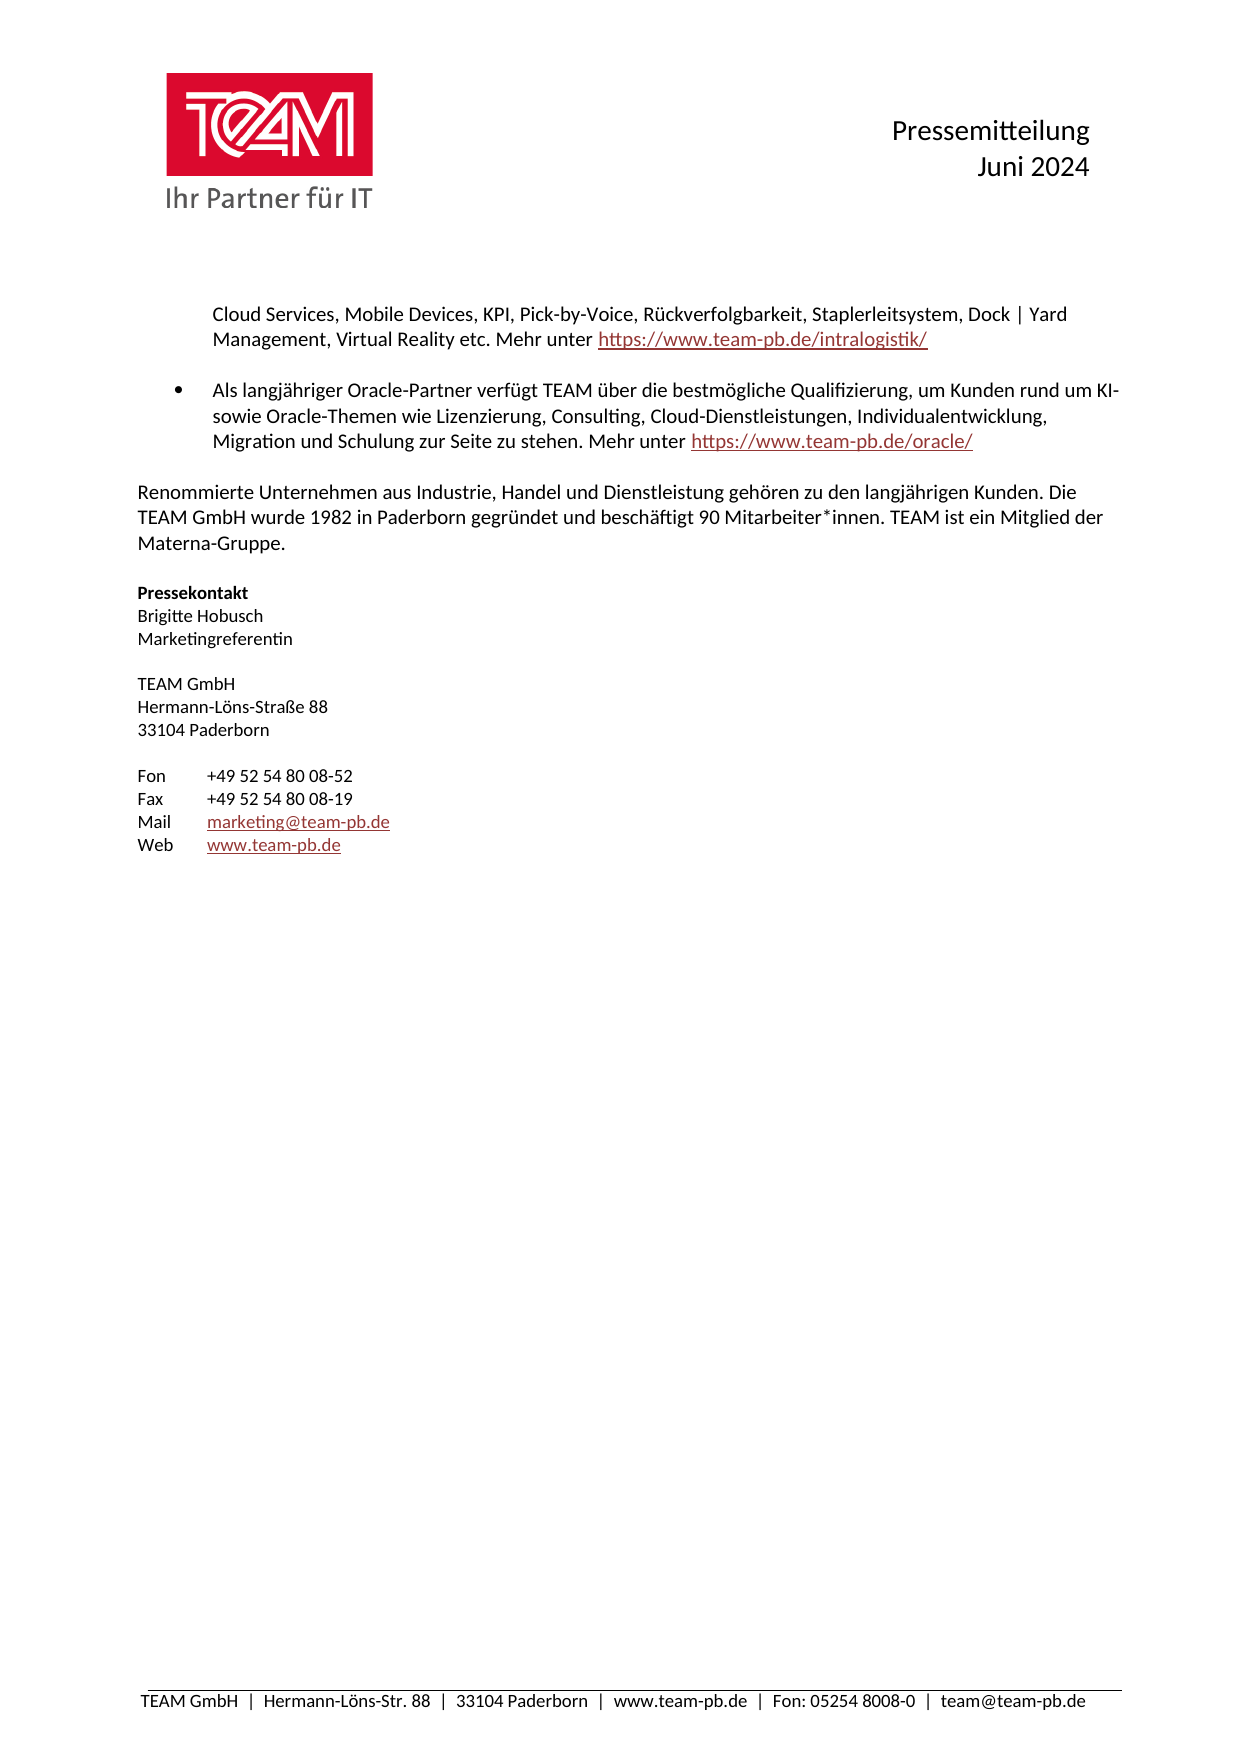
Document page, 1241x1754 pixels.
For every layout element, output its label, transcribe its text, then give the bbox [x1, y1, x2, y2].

text TEAM GmbH [137, 672, 1122, 695]
text Brigitte Hobusch [137, 604, 1122, 627]
text Fax +49 52 54 80 08-19 [137, 787, 1122, 810]
text Fon +49 52 54 80 08-52 [137, 764, 1122, 787]
text Marketingreferentin [137, 627, 1122, 649]
text Pressekontakt [137, 581, 1122, 604]
text Renommierte Unternehmen aus Industrie, Handel und Dienstleistung gehören zu den langjährigen Kunden. Die TEAM GmbH wurde 1982 in Paderborn gegründet und beschäftigt 90 Mitarbeiter*innen. TEAM ist ein Mitglied der Materna-Gruppe. [137, 479, 1122, 555]
text Hermann-Löns-Straße 88 [137, 695, 1122, 718]
text 33104 Paderborn [137, 718, 1122, 741]
picture [166, 73, 373, 208]
list Als langjähriger Oracle-Partner verfügt TEAM über die bestmögliche Qualifizierung, um Kunden rund um KI- sowie Oracle-Themen wie Lizenzierung, Consulting, Cloud-Dienstleistungen, Individualentwicklung, Migration und Schulung zur Seite zu stehen. Mehr unter https://www.team-pb.de/oracle/ [175, 377, 1122, 454]
text Web www.team-pb.de [137, 833, 1122, 856]
text Mail marketing@team-pb.de [137, 810, 1122, 833]
